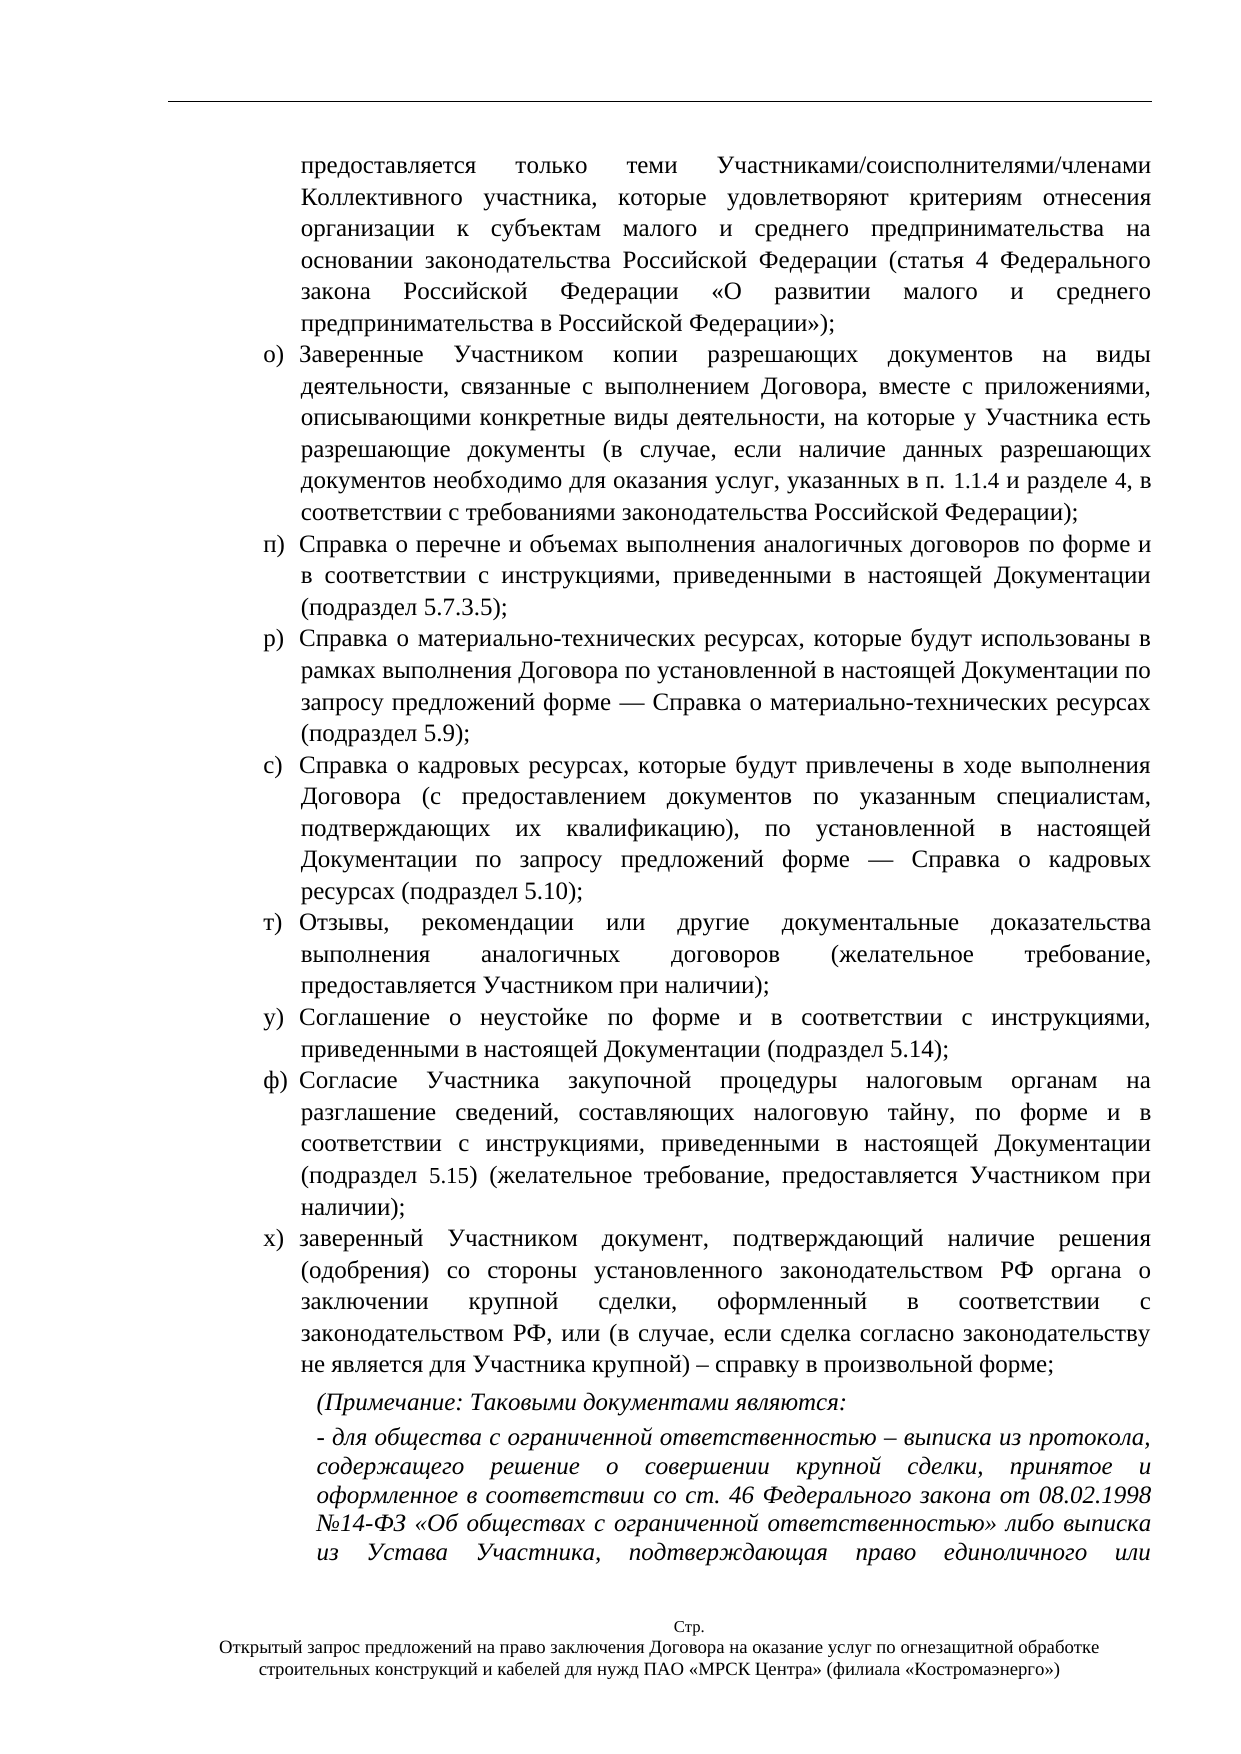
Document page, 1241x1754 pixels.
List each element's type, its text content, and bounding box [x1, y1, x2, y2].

list Отзывы, рекомендации или другие документальные доказательства выполнения аналогичных договоров (желательное требование, предоставляется Участником при наличии); [263, 907, 1152, 999]
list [263, 150, 1152, 337]
list Справка о материально-технических ресурсах, которые будут использованы в рамках выполнения Договора по установленной в настоящей Документации по запросу предложений форме — Справка о материально-технических ресурсах (подраздел 5.9); [263, 623, 1152, 747]
list Соглашение о неустойке по форме и в соответствии с инструкциями, приведенными в настоящей Документации (подраздел 5.14); [263, 1002, 1152, 1062]
list Заверенные Участником копии разрешающих документов на виды деятельности, связанные с выполнением Договора, вместе с приложениями, описывающими конкретные виды деятельности, на которые у Участника есть разрешающие документы (в случае, если наличие данных разрешающих документов необходимо для оказания услуг, указанных в п. 1.1.4 и разделе 4, в соответствии с требованиями законодательства Российской Федерации); [263, 339, 1152, 526]
list (Примечание: Таковыми документами являются: [316, 1387, 1152, 1416]
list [316, 1422, 1152, 1566]
list Справка о кадровых ресурсах, которые будут привлечены в ходе выполнения Договора (с предоставлением документов по указанным специалистам, подтверждающих их квалификацию), по установленной в настоящей Документации по запросу предложений форме — Справка о кадровых ресурсах (подраздел 5.10); [263, 750, 1152, 905]
list Согласие Участника закупочной процедуры налоговым органам на разглашение сведений, составляющих налоговую тайну, по форме и в соответствии с инструкциями, приведенными в настоящей Документации (подраздел 5.15) (желательное требование, предоставляется Участником при наличии); [263, 1065, 1152, 1220]
list Справка о перечне и объемах выполнения аналогичных договоров по форме и в соответствии с инструкциями, приведенными в настоящей Документации (подраздел 5.7.3.5); [263, 529, 1152, 621]
list заверенный Участником документ, подтверждающий наличие решения (одобрения) со стороны установленного законодательством РФ органа о заключении крупной сделки, оформленный в соответствии с законодательством РФ, или (в случае, если сделка согласно законодательству не является для Участника крупной) – справку в произвольной форме; [263, 1223, 1152, 1378]
